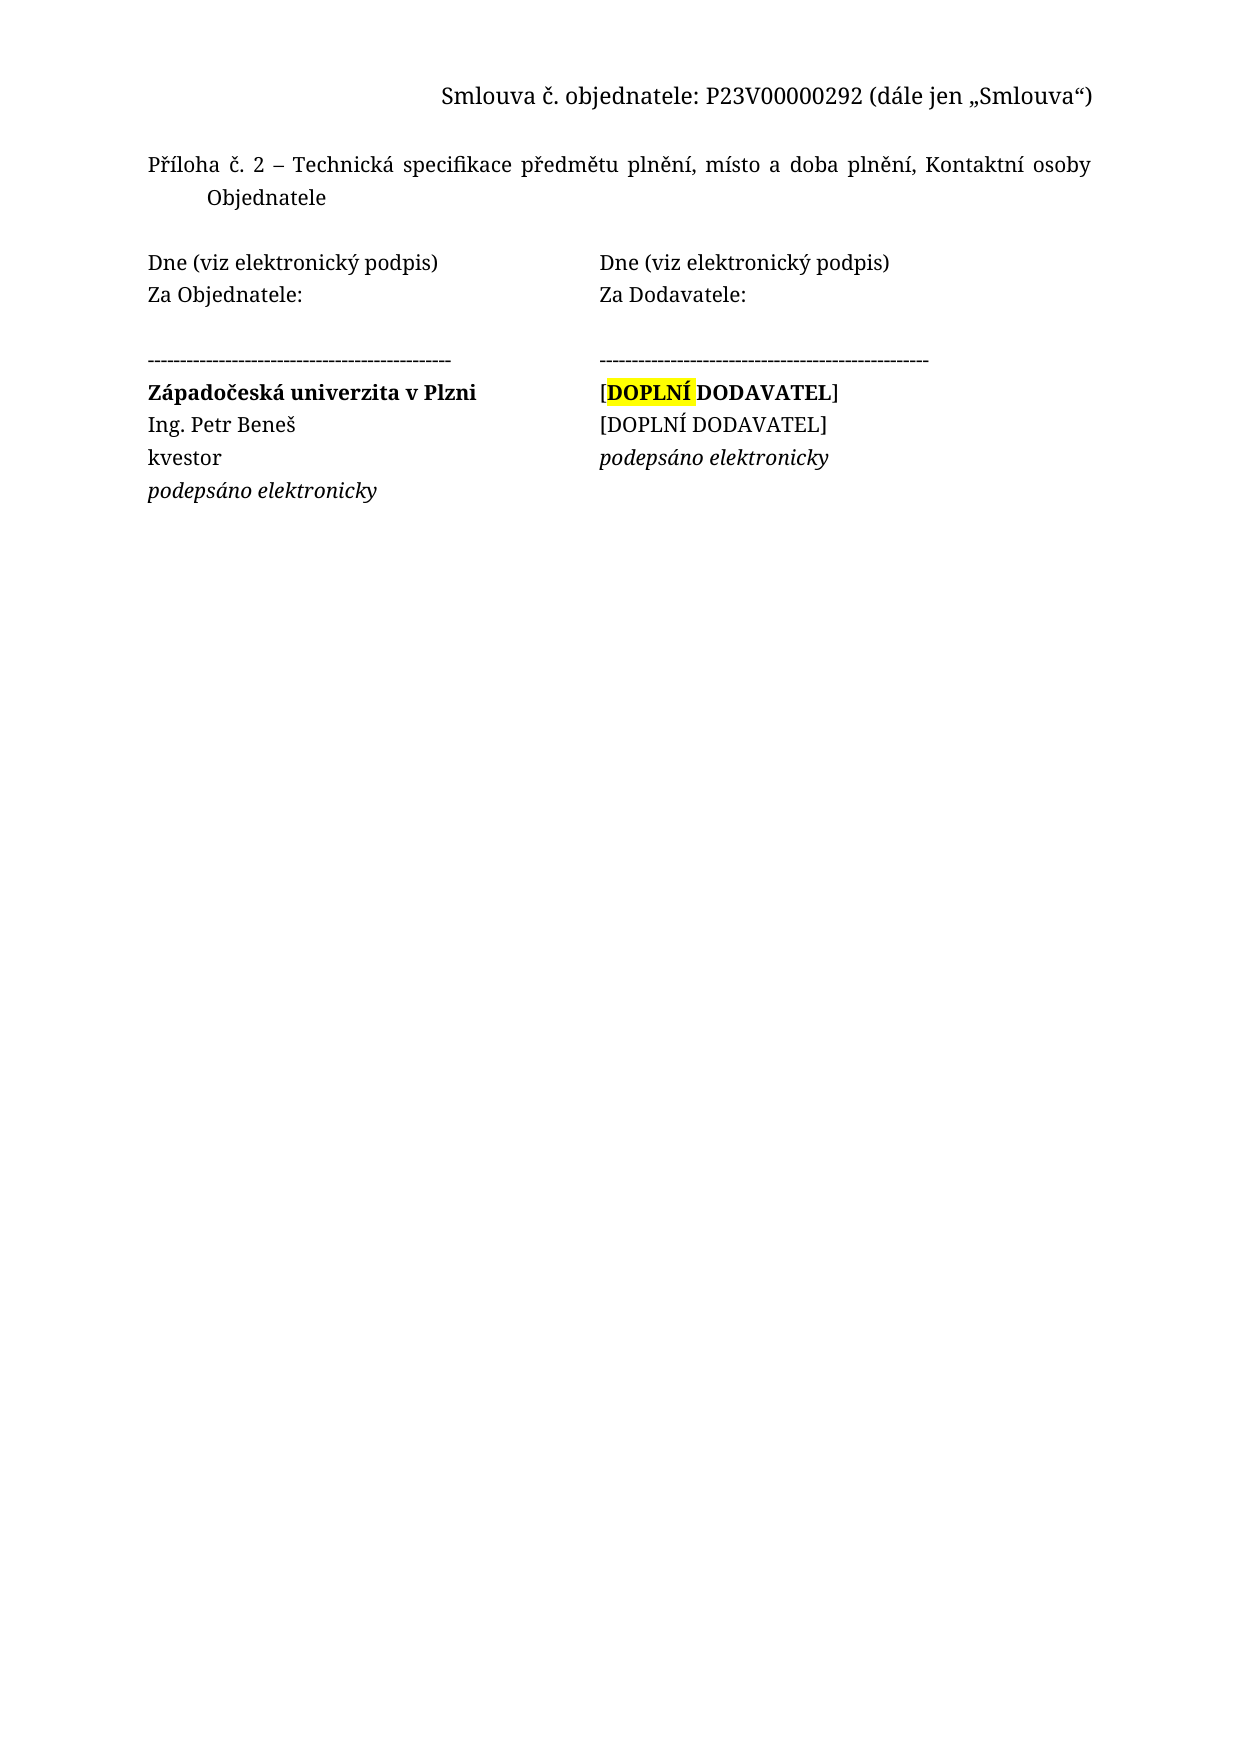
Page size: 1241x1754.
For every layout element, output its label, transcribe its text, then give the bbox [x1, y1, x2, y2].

table_header Dne (viz elektronický podpis) Za Objednatele: ----------------------------------------------- Západočeská univerzita v Plzni Ing. Petr Beneš kvestor podepsáno elektronicky [136, 248, 588, 508]
text Příloha č. 2 – Technická specifikace předmětu plnění, místo a doba plnění, Kontaktní osoby Objednatele [148, 150, 1093, 211]
table_header Dne (viz elektronický podpis) Za Dodavatele: --------------------------------------------------- [DOPLNÍ DODAVATEL] [DOPLNÍ DODAVATEL] podepsáno elektronicky [588, 248, 1040, 508]
